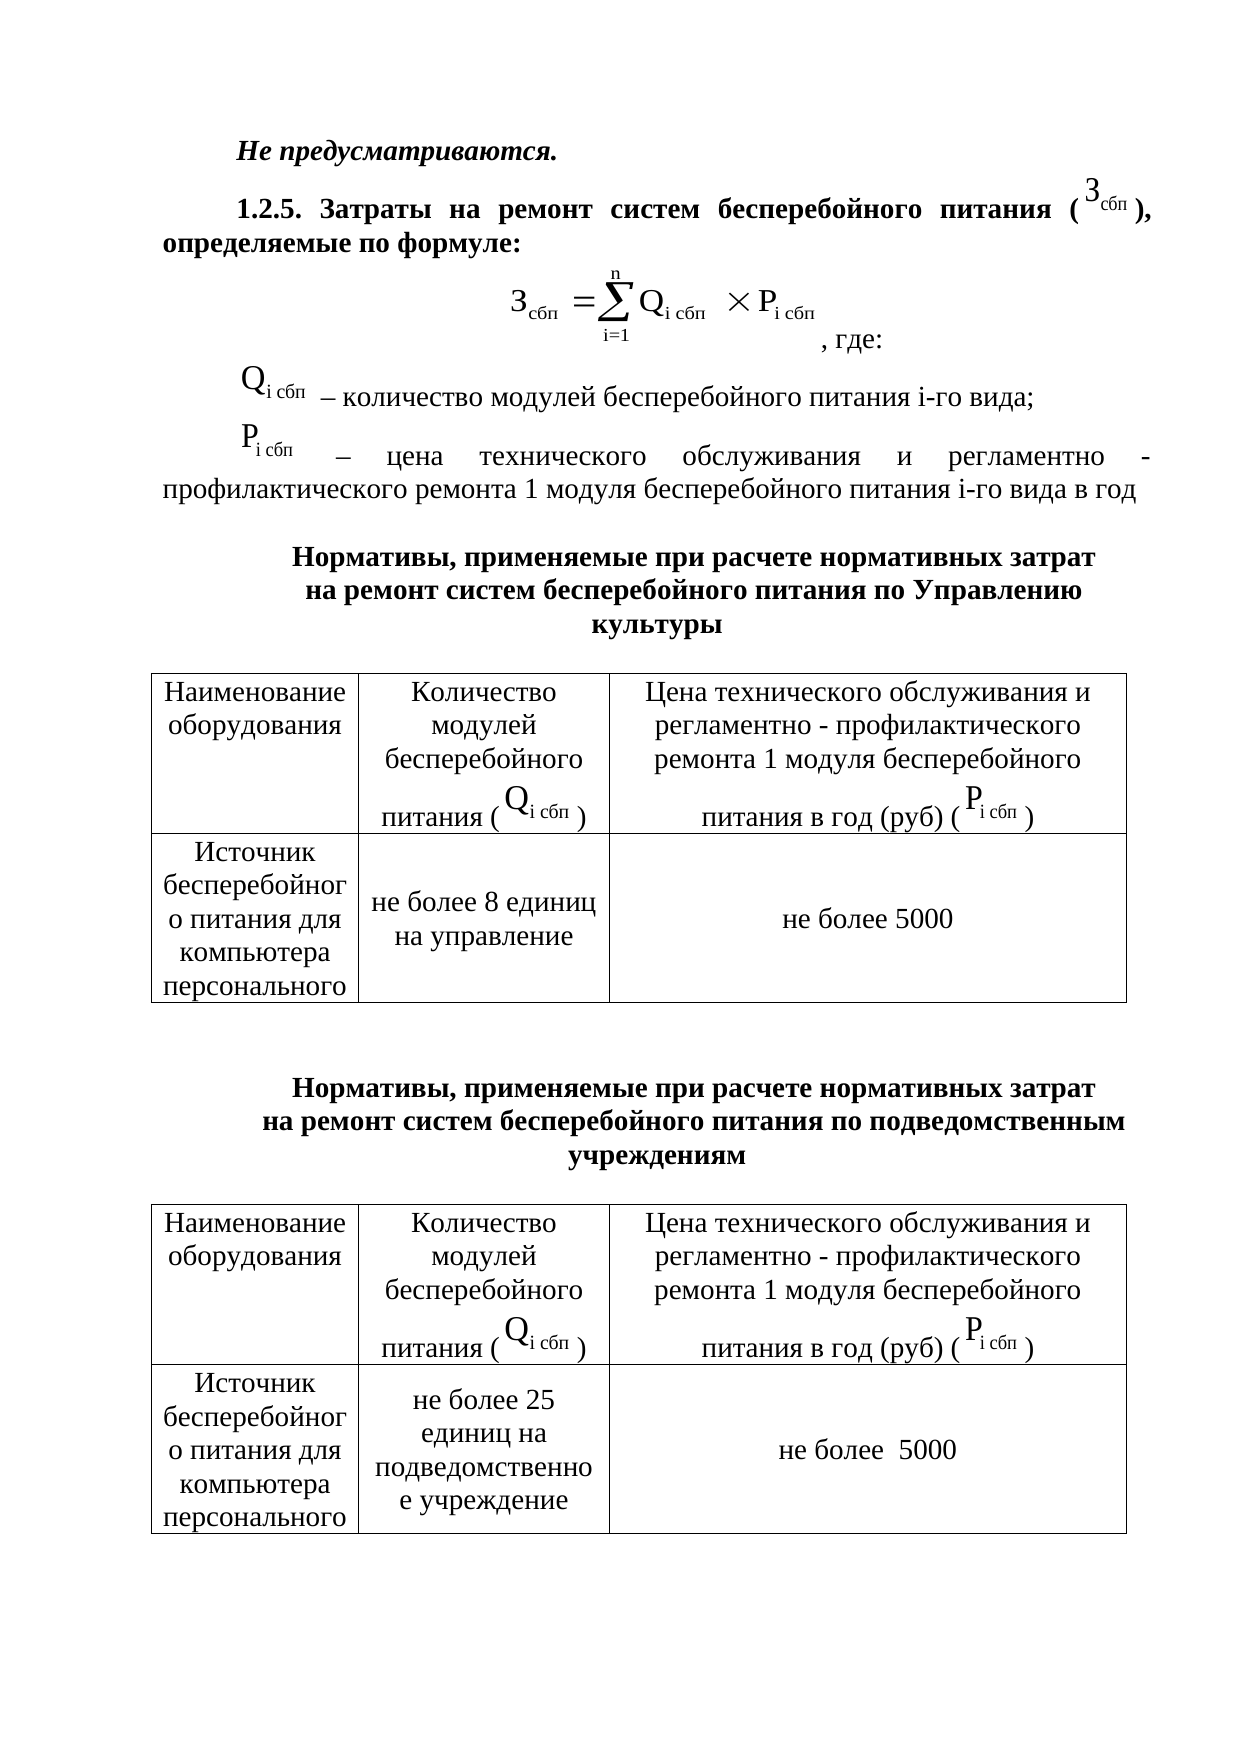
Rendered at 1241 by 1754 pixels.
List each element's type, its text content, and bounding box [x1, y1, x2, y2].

table_cell не более 8 единиц на управление [359, 834, 609, 1002]
table_header Наименование оборудования [152, 1205, 358, 1364]
table_header Цена технического обслуживания и регламентно - профилактического ремонта 1 модуля бесперебойного питания в год (руб) () [610, 674, 1126, 833]
table_cell не более 5000 [610, 1365, 1126, 1533]
table_header Количество модулей бесперебойного питания () [359, 1205, 609, 1364]
table_cell Источник бесперебойного питания для компьютера персонального [152, 834, 358, 1002]
text – цена технического обслуживания и регламентно - профилактического ремонта 1 модуля бесперебойного питания i-го вида в год [162, 413, 1152, 505]
text Нормативы, применяемые при расчете нормативных затрат [162, 539, 1152, 572]
text – количество модулей бесперебойного питания i-го вида; [162, 355, 1152, 413]
text на ремонт систем бесперебойного питания по подведомственным учреждениям [162, 1103, 1152, 1170]
table_cell Источник бесперебойного питания для компьютера персонального [152, 1365, 358, 1533]
text , где: [162, 258, 1152, 355]
table_cell не более 5000 [610, 834, 1126, 1002]
text 1.2.5. Затраты на ремонт систем бесперебойного питания (), определяемые по формуле: [162, 166, 1152, 258]
table_cell не более 25 единиц на подведомственное учреждение [359, 1365, 609, 1533]
text на ремонт систем бесперебойного питания по Управлению культуры [162, 572, 1152, 639]
text Не предусматриваются. [162, 133, 1152, 166]
text Нормативы, применяемые при расчете нормативных затрат [162, 1070, 1152, 1103]
table_header Количество модулей бесперебойного питания () [359, 674, 609, 833]
table_header Цена технического обслуживания и регламентно - профилактического ремонта 1 модуля бесперебойного питания в год (руб) () [610, 1205, 1126, 1364]
table_header Наименование оборудования [152, 674, 358, 833]
